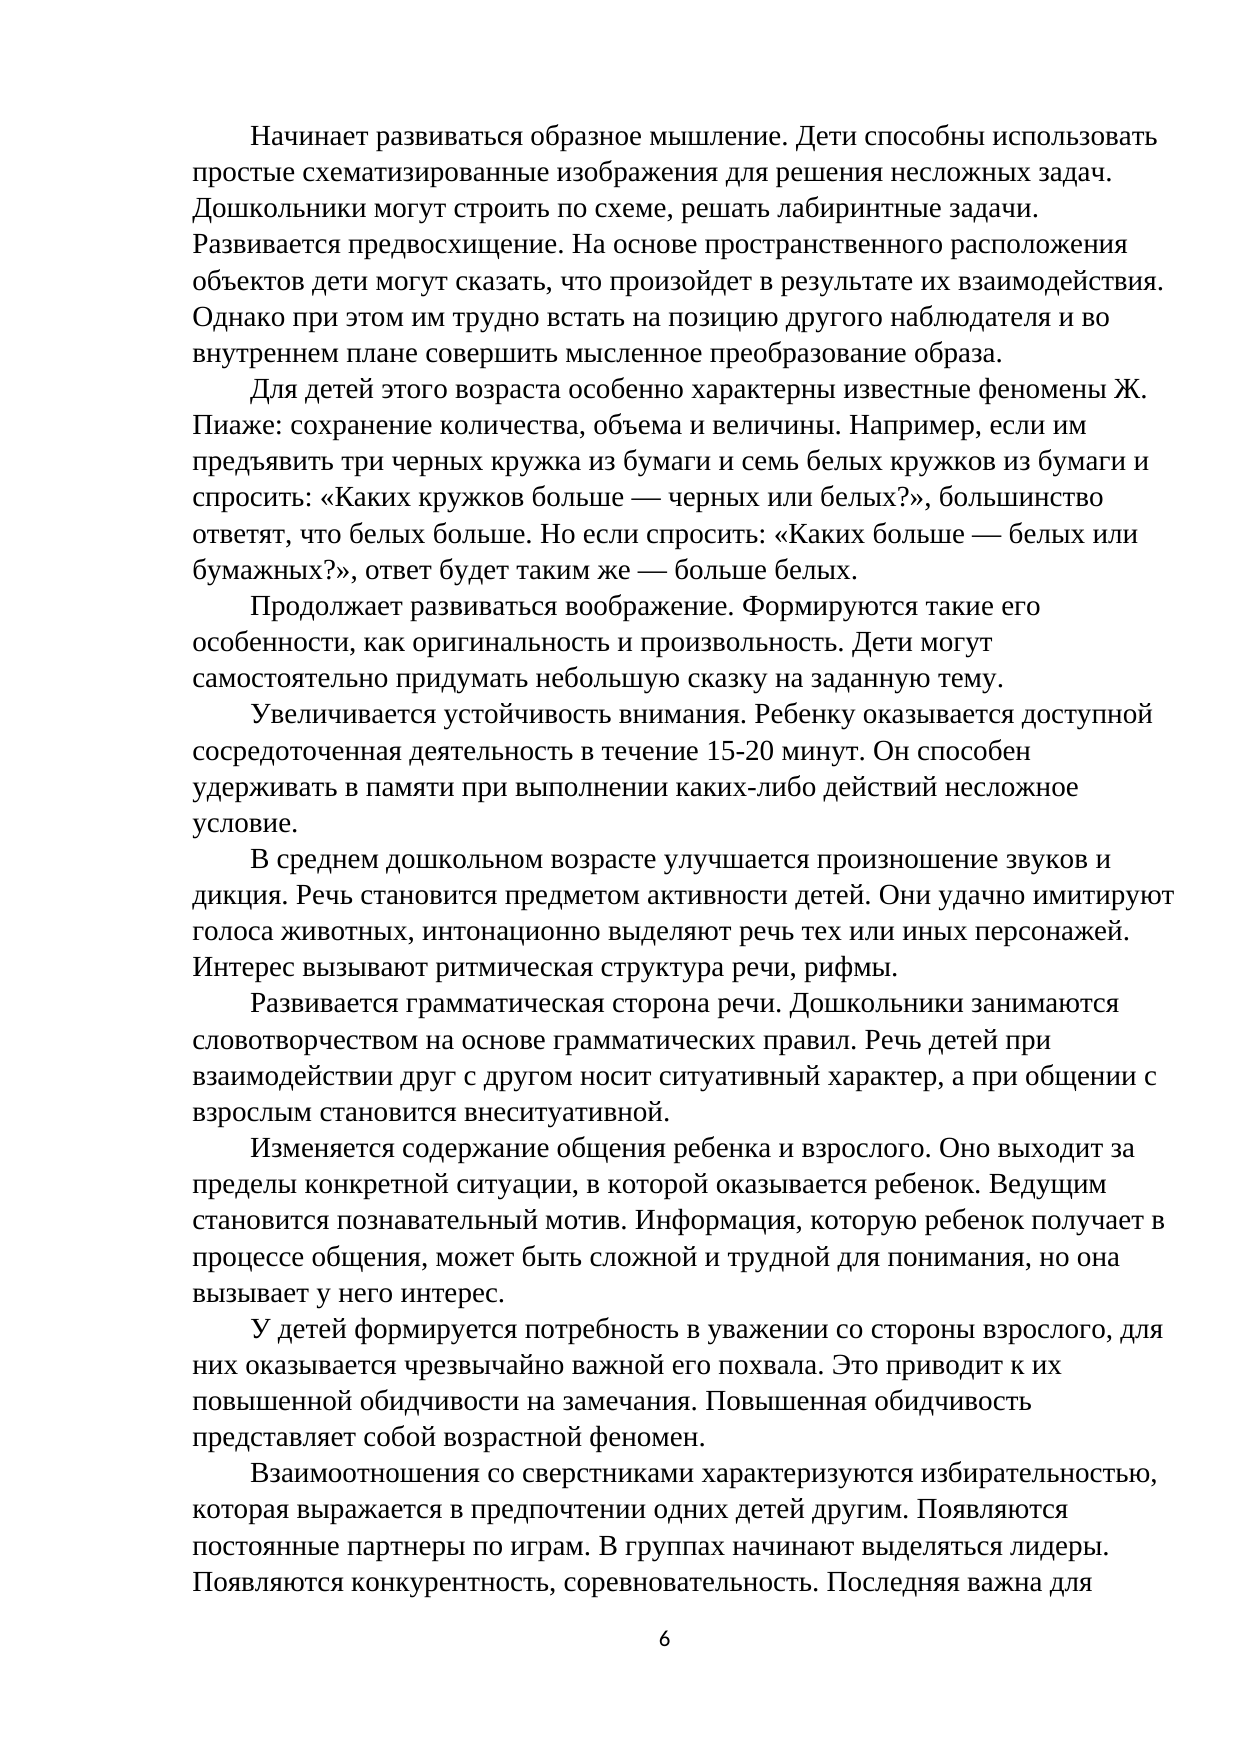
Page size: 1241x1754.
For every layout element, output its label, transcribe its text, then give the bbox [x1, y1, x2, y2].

list Развивается грамматическая сторона речи. Дошкольники занимаются словотворчеством на основе грамматических правил. Речь детей при взаимодействии друг с другом носит ситуативный характер, а при общении с взрослым становится внеситуативной. [192, 986, 1181, 1128]
list Продолжает развиваться воображение. Формируются такие его особенности, как оригинальность и произвольность. Дети могут самостоятельно придумать небольшую сказку на заданную тему. [192, 588, 1181, 694]
list Для детей этого возраста особенно характерны известные феномены Ж. Пиаже: сохранение количества, объема и величины. Например, если им предъявить три черных кружка из бумаги и семь белых кружков из бумаги и спросить: «Каких кружков больше — черных или белых?», большинство ответят, что белых больше. Но если спросить: «Каких больше — белых или бумажных?», ответ будет таким же — больше белых. [192, 371, 1181, 585]
list Начинает развиваться образное мышление. Дети способны использовать простые схематизированные изображения для решения несложных задач. Дошкольники могут строить по схеме, решать лабиринтные задачи. Развивается предвосхищение. На основе пространственного расположения объектов дети могут сказать, что произойдет в результате их взаимодействия. Однако при этом им трудно встать на позицию другого наблюдателя и во внутреннем плане совершить мысленное преобразование образа. [192, 118, 1181, 368]
list У детей формируется потребность в уважении со стороны взрослого, для них оказывается чрезвычайно важной его похвала. Это приводит к их повышенной обидчивости на замечания. Повышенная обидчивость представляет собой возрастной феномен. [192, 1311, 1181, 1453]
list В среднем дошкольном возрасте улучшается произношение звуков и дикция. Речь становится предметом активности детей. Они удачно имитируют голоса животных, интонационно выделяют речь тех или иных персонажей. Интерес вызывают ритмическая структура речи, рифмы. [192, 841, 1181, 983]
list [192, 1456, 1181, 1597]
list Изменяется содержание общения ребенка и взрослого. Оно выходит за пределы конкретной ситуации, в которой оказывается ребенок. Ведущим становится познавательный мотив. Информация, которую ребенок получает в процессе общения, может быть сложной и трудной для понимания, но она вызывает у него интерес. [192, 1130, 1181, 1308]
list Увеличивается устойчивость внимания. Ребенку оказывается доступной сосредоточенная деятельность в течение 15-20 минут. Он способен удерживать в памяти при выполнении каких-либо действий несложное условие. [192, 696, 1181, 838]
